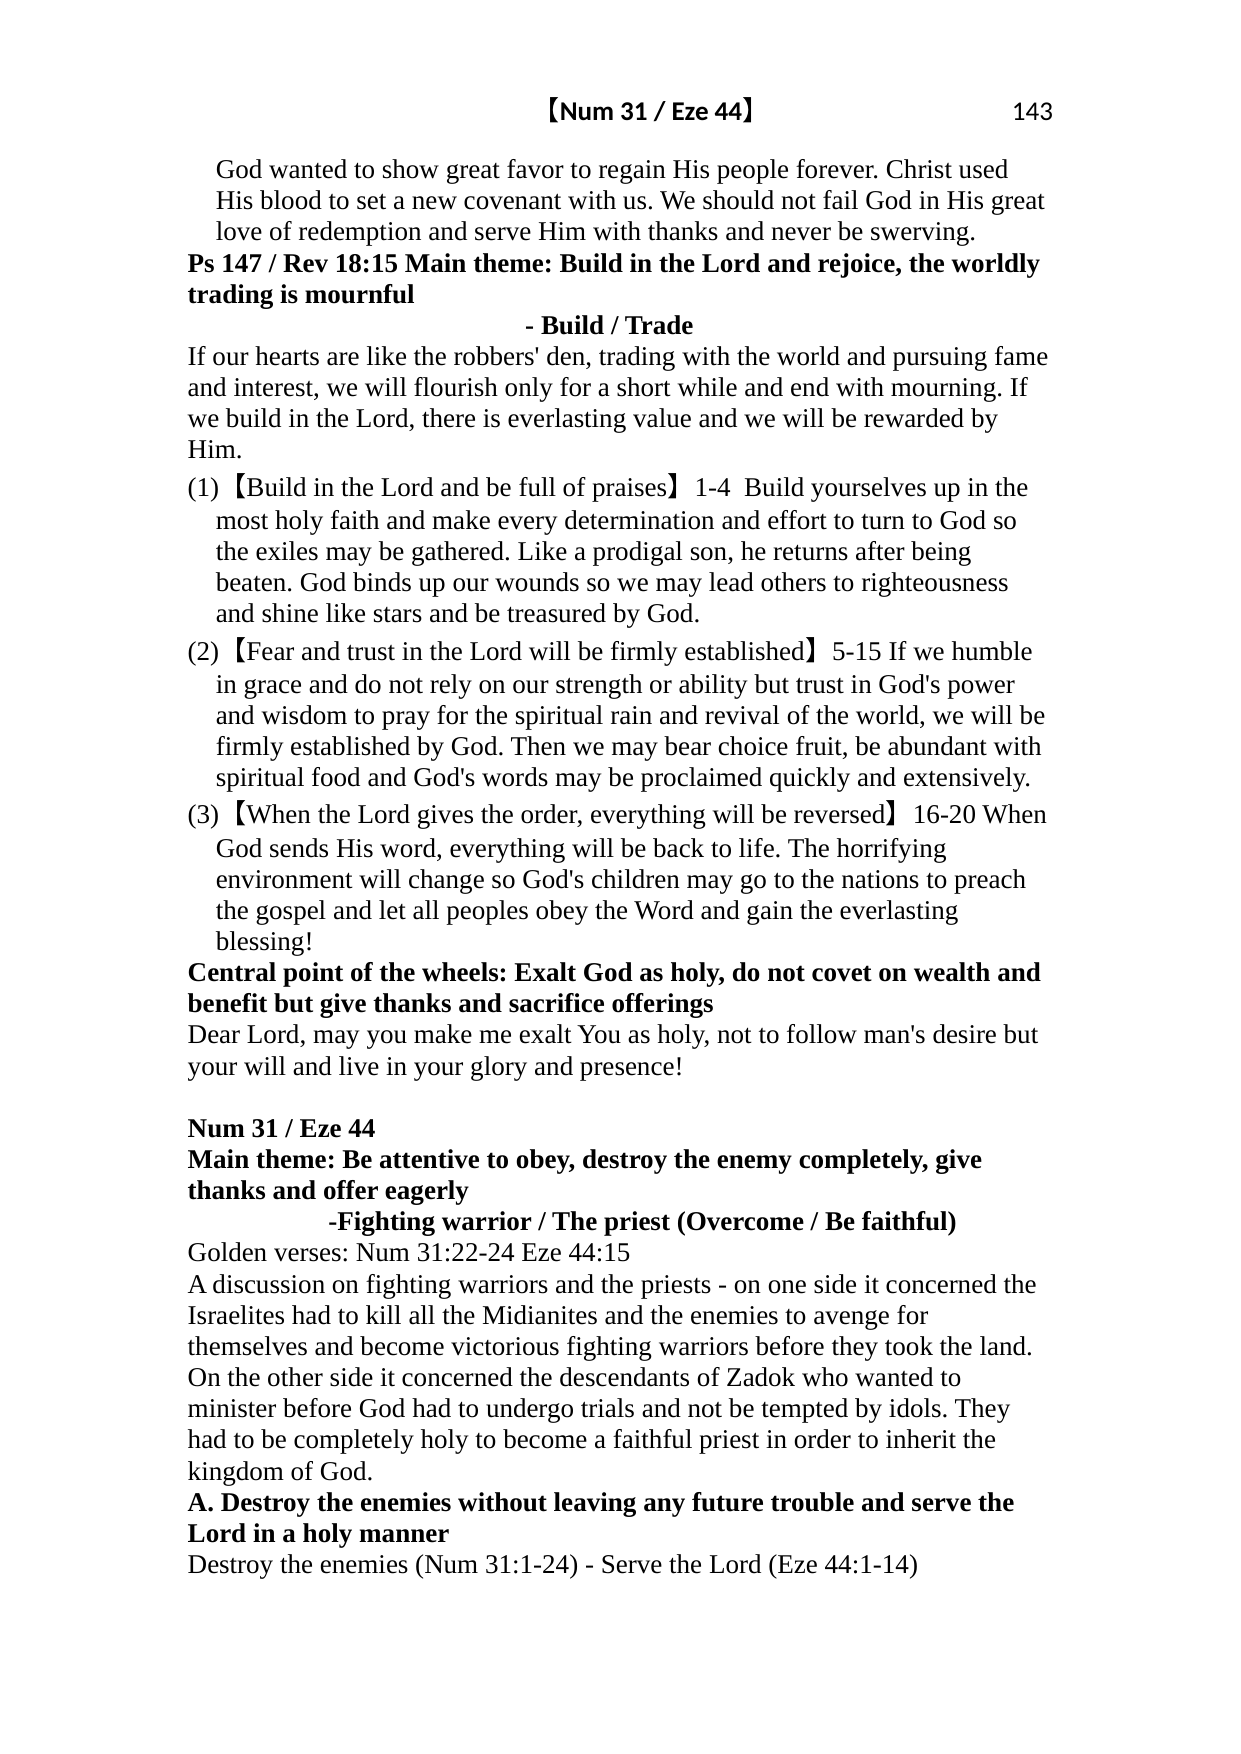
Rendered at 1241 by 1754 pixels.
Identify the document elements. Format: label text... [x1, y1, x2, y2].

text Ps 147 / Rev 18:15 Main theme: Build in the Lord and rejoice, the worldly trading is mournful [187, 247, 1053, 309]
text Num 31 / Eze 44 [187, 1112, 1053, 1143]
text (3)【When the Lord gives the order, everything will be reversed】16-20 When God sends His word, everything will be back to life. The horrifying environment will change so God's children may go to the nations to preach the gospel and let all peoples obey the Word and gain the everlasting blessing! [187, 792, 1053, 956]
text If our hearts are like the robbers' den, trading with the world and pursuing fame and interest, we will flourish only for a short while and end with mourning. If we build in the Lord, there is everlasting value and we will be rewarded by Him. [187, 340, 1053, 465]
text Destroy the enemies (Num 31:1-24) - Serve the Lord (Eze 44:1-14) [187, 1548, 1053, 1579]
text A discussion on fighting warriors and the priests - on one side it concerned the Israelites had to kill all the Midianites and the enemies to avenge for themselves and become victorious fighting warriors before they took the land. On the other side it concerned the descendants of Zadok who wanted to minister before God had to undergo trials and not be tempted by idols. They had to be completely holy to become a faithful priest in order to inherit the kingdom of God. [187, 1268, 1053, 1486]
text Main theme: Be attentive to obey, destroy the enemy completely, give thanks and offer eagerly [187, 1143, 1053, 1205]
text -Fighting warrior / The priest (Overcome / Be faithful) [187, 1205, 1053, 1237]
text - Build / Trade [187, 309, 1053, 340]
text A. Destroy the enemies without leaving any future trouble and serve the Lord in a holy manner [187, 1486, 1053, 1548]
text Central point of the wheels: Exalt God as holy, do not covet on wealth and benefit but give thanks and sacrifice offerings [187, 956, 1053, 1018]
text Dear Lord, may you make me exalt You as holy, not to follow man's desire but your will and live in your glory and presence! [187, 1018, 1053, 1081]
text Golden verses: Num 31:22-24 Eze 44:15 [187, 1237, 1053, 1268]
text (2)【Fear and trust in the Lord will be firmly established】5-15 If we humble in grace and do not rely on our strength or ability but trust in God's power and wisdom to pray for the spiritual rain and revival of the world, we will be firmly established by God. Then we may bear choice fruit, be abundant with spiritual food and God's words may be proclaimed quickly and extensively. [187, 628, 1053, 792]
text (1)【Build in the Lord and be full of praises】1-4 Build yourselves up in the most holy faith and make every determination and effort to turn to God so the exiles may be gathered. Like a prodigal son, he returns after being beaten. God binds up our wounds so we may lead others to righteousness and shine like stars and be treasured by God. [187, 465, 1053, 628]
text God wanted to show great favor to regain His people forever. Christ used His blood to set a new covenant with us. We should not fail God in His great love of redemption and serve Him with thanks and never be swerving. [216, 153, 1053, 247]
